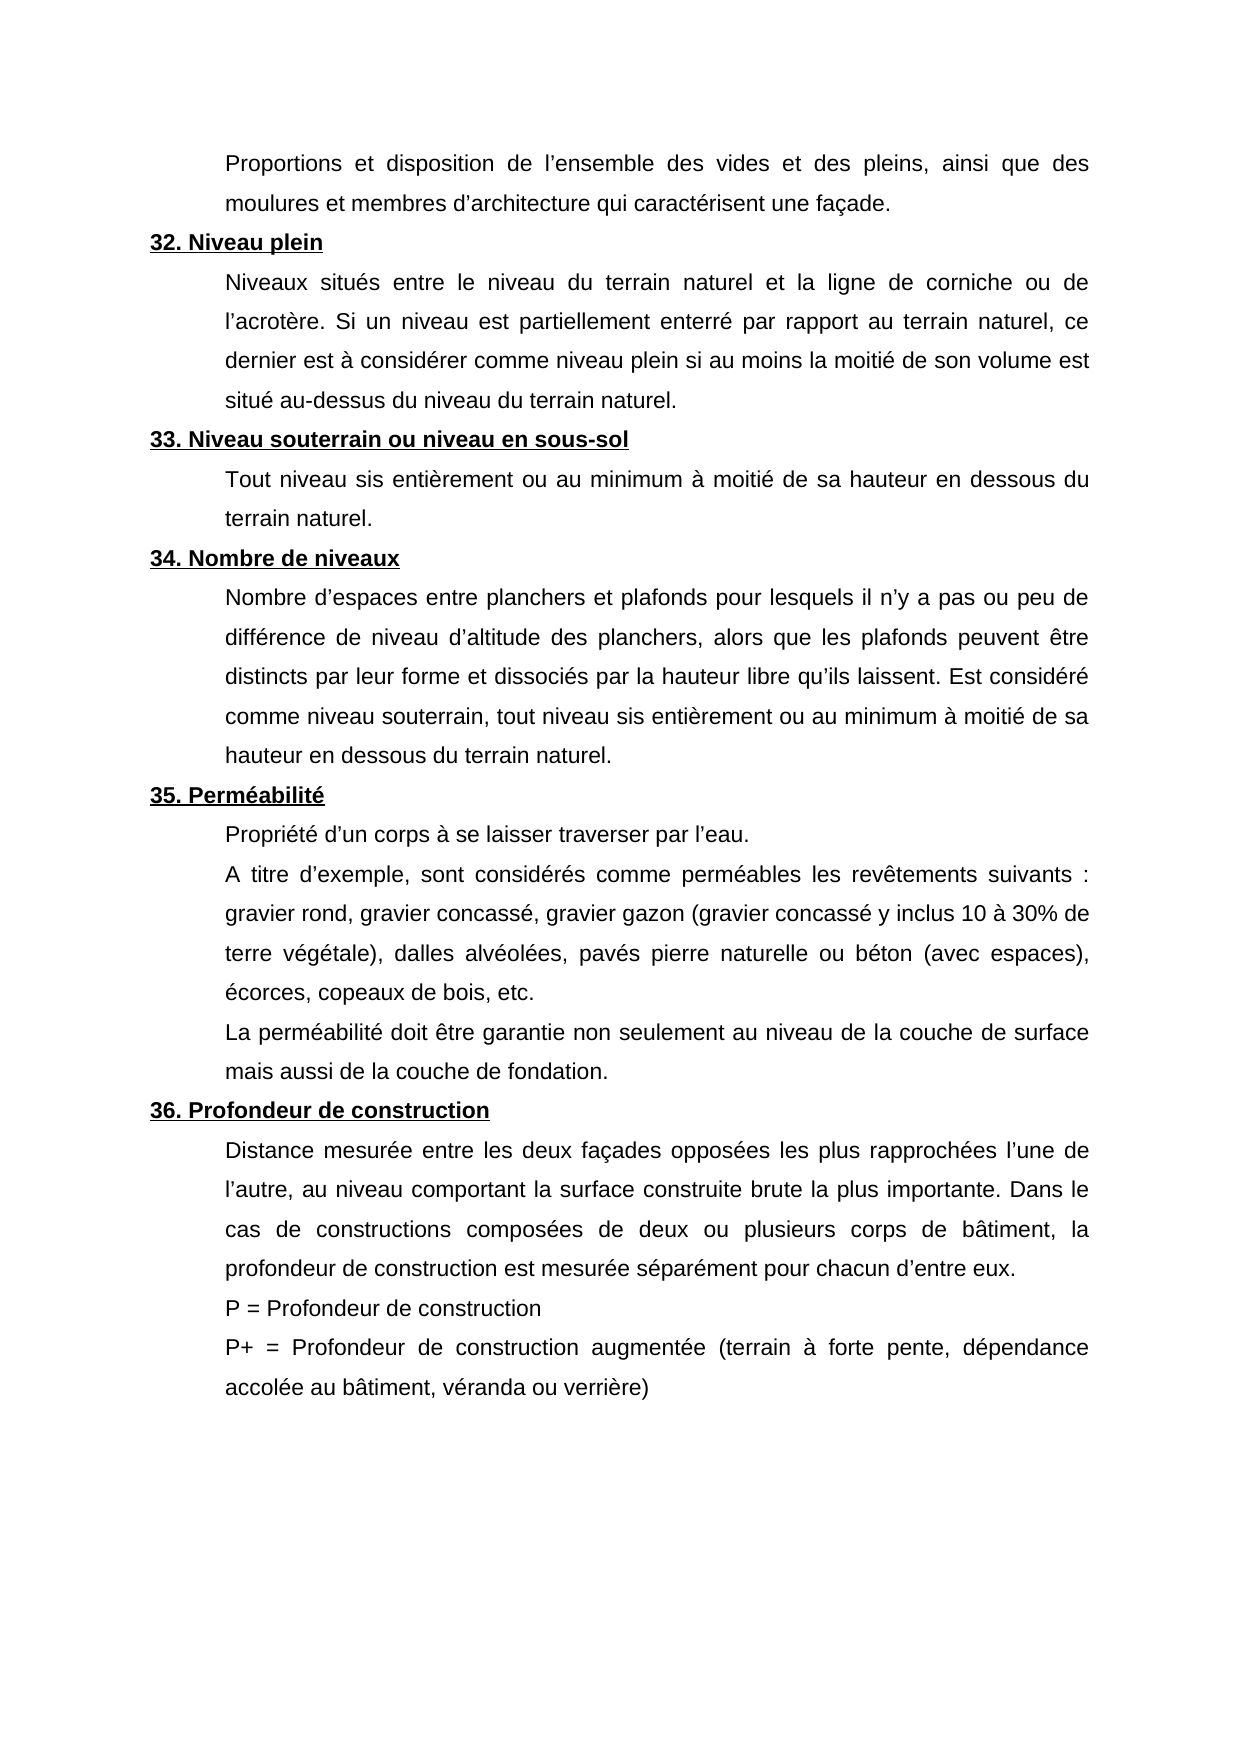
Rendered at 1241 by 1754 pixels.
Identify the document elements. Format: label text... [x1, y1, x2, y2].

text Nombre d’espaces entre planchers et plafonds pour lesquels il n’y a pas ou peu de différence de niveau d’altitude des planchers, alors que les plafonds peuvent être distincts par leur forme et dissociés par la hauteur libre qu’ils laissent. Est considéré comme niveau souterrain, tout niveau sis entièrement ou au minimum à moitié de sa hauteur en dessous du terrain naturel. [225, 584, 1090, 768]
text P = Profondeur de construction [225, 1295, 1090, 1321]
text 32. Niveau plein [150, 229, 1090, 255]
text 33. Niveau souterrain ou niveau en sous-sol [150, 426, 1090, 453]
text Distance mesurée entre les deux façades opposées les plus rapprochées l’une de l’autre, au niveau comportant la surface construite brute la plus importante. Dans le cas de constructions composées de deux ou plusieurs corps de bâtiment, la profondeur de construction est mesurée séparément pour chacun d’entre eux. [225, 1137, 1090, 1282]
text A titre d’exemple, sont considérés comme perméables les revêtements suivants : gravier rond, gravier concassé, gravier gazon (gravier concassé y inclus 10 à 30% de terre végétale), dalles alvéolées, pavés pierre naturelle ou béton (avec espaces), écorces, copeaux de bois, etc. [225, 861, 1090, 1005]
text Proportions et disposition de l’ensemble des vides et des pleins, ainsi que des moulures et membres d’architecture qui caractérisent une façade. [225, 150, 1090, 216]
text Niveaux situés entre le niveau du terrain naturel et la ligne de corniche ou de l’acrotère. Si un niveau est partiellement enterré par rapport au terrain naturel, ce dernier est à considérer comme niveau plein si au moins la moitié de son volume est situé au-dessus du niveau du terrain naturel. [225, 268, 1090, 413]
text 36. Profondeur de construction [150, 1097, 1090, 1124]
text Tout niveau sis entièrement ou au minimum à moitié de sa hauteur en dessous du terrain naturel. [225, 466, 1090, 532]
text 34. Nombre de niveaux [150, 545, 1090, 571]
text Propriété d’un corps à se laisser traverser par l’eau. [225, 821, 1090, 847]
text P+ = Profondeur de construction augmentée (terrain à forte pente, dépendance accolée au bâtiment, véranda ou verrière) [225, 1334, 1090, 1400]
text La perméabilité doit être garantie non seulement au niveau de la couche de surface mais aussi de la couche de fondation. [225, 1018, 1090, 1084]
text 35. Perméabilité [150, 782, 1090, 808]
